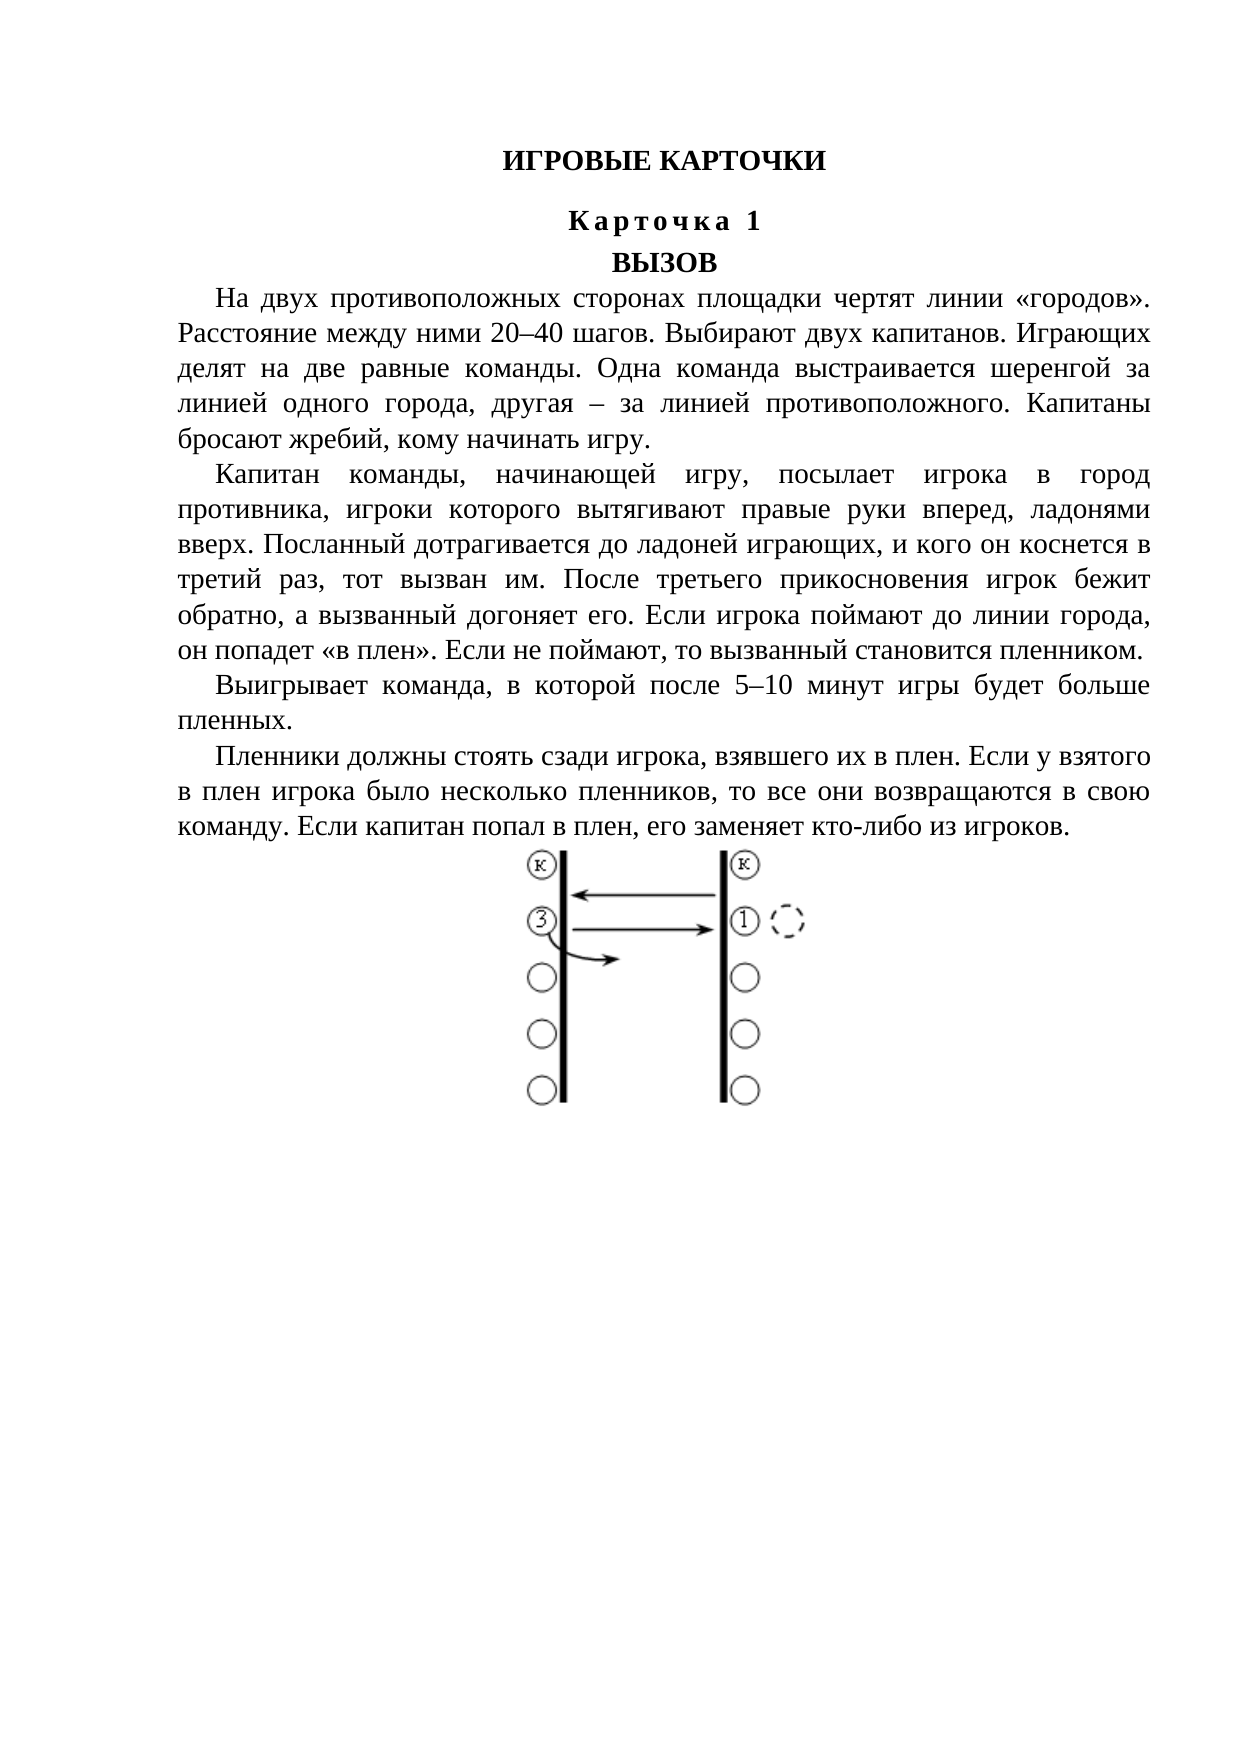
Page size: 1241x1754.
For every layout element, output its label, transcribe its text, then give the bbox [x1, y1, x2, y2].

text Капитан команды, начинающей игру, посылает игрока в город противника, игроки которого вытягивают правые руки вперед, ладонями вверх. Посланный дотрагивается до ладоней играющих, и кого он коснется в третий раз, тот вызван им. После третьего прикосновения игрок бежит обратно, а вызванный догоняет его. Если игрока поймают до линии города, он попадет «в плен». Если не поймают, то вызванный становится пленником. [177, 456, 1152, 666]
text Выигрывает команда, в которой после 5–10 минут игры будет больше пленных. [177, 667, 1152, 736]
text Пленники должны стоять сзади игрока, взявшего их в плен. Если у взятого в плен игрока было несколько пленников, то все они возвращаются в свою команду. Если капитан попал в плен, его заменяет кто-либо из игроков. [177, 738, 1152, 842]
text ИГРОВЫЕ КАРТОЧКИ [177, 143, 1152, 177]
text Вызов [177, 245, 1152, 278]
text На двух противоположных сторонах площадки чертят линии «городов». Расстояние между ними 20–40 шагов. Выбирают двух капитанов. Играющих делят на две равные команды. Одна команда выстраивается шеренгой за линией одного города, другая – за линией противоположного. Капитаны бросают жребий, кому начинать игру. [177, 280, 1152, 454]
text Карточка 1 [177, 203, 1152, 237]
picture [518, 843, 811, 1117]
